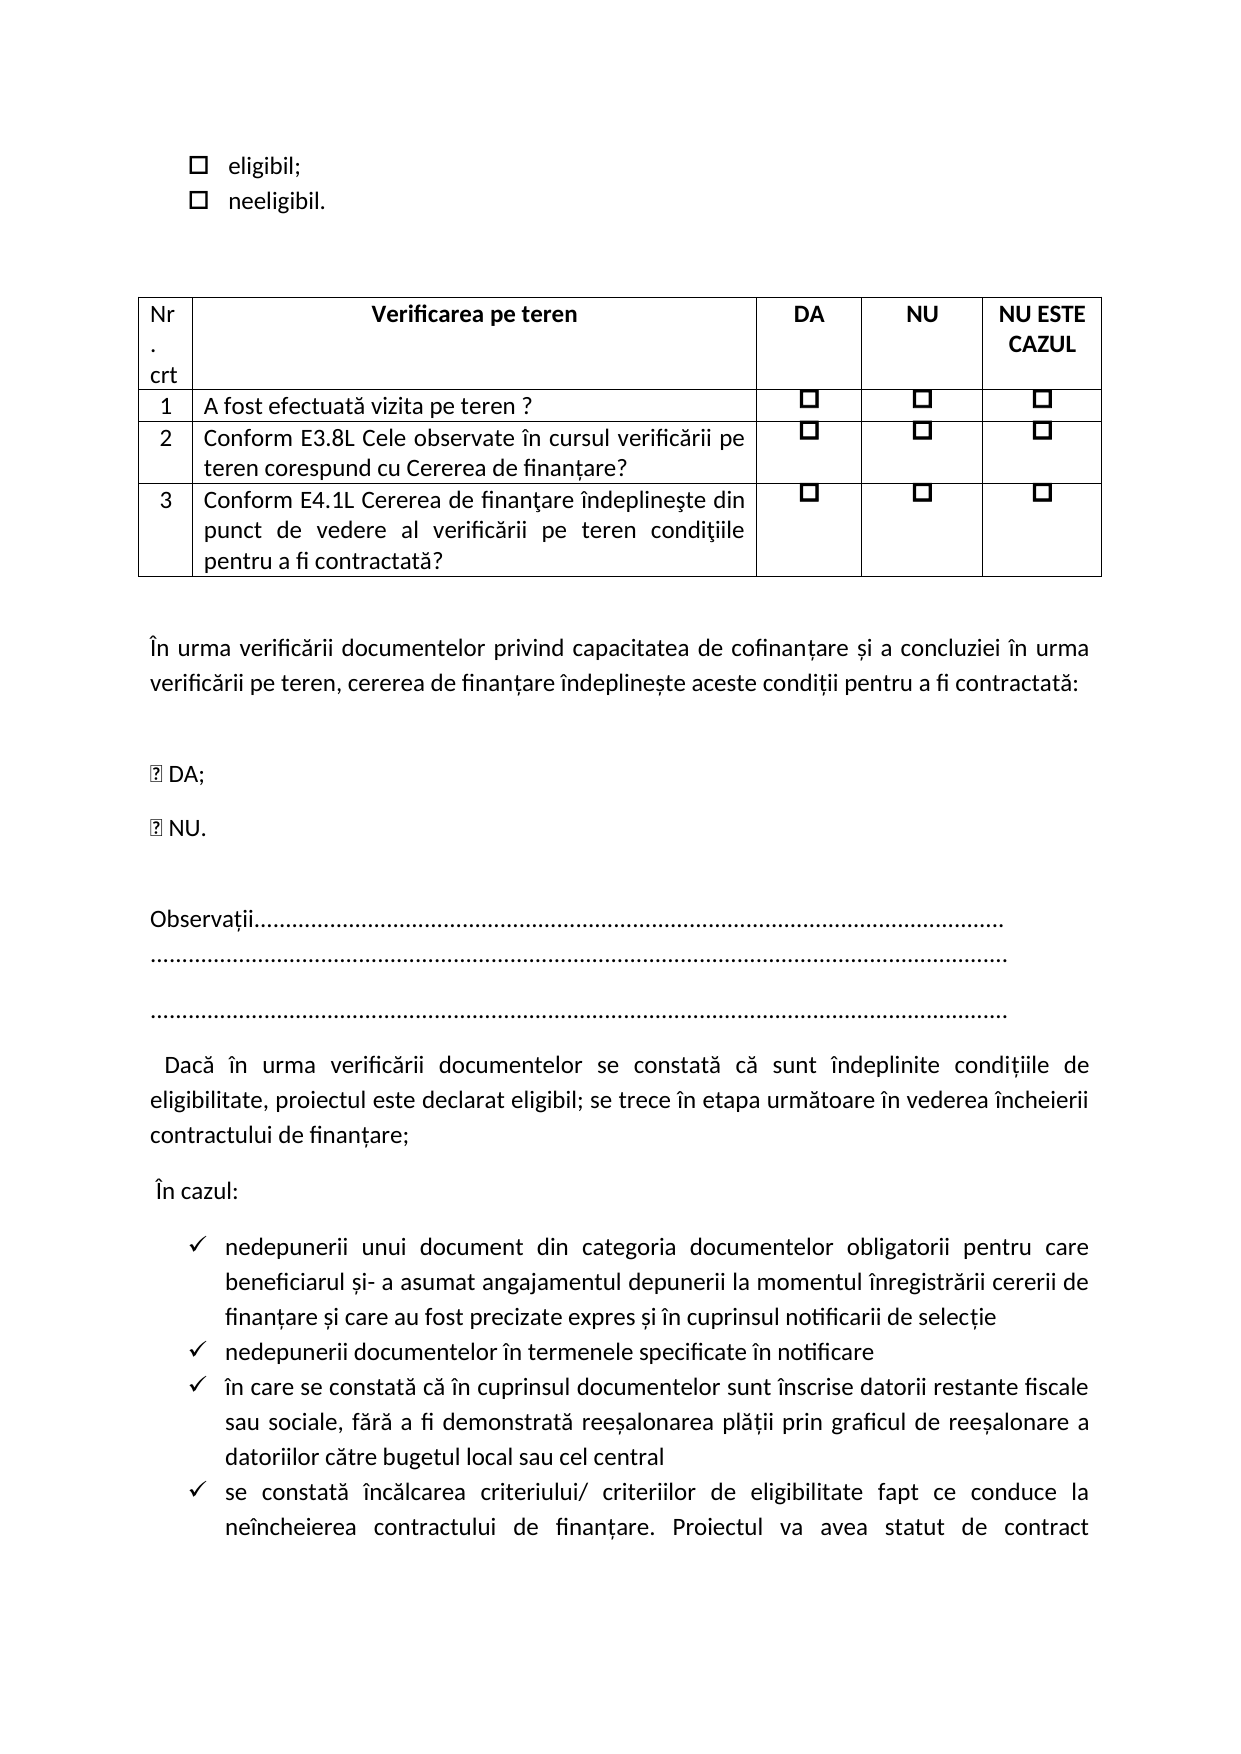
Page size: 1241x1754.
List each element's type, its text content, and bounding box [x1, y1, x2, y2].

text În urma verificării documentelor privind capacitatea de cofinanțare și a concluziei în urma verificării pe teren, cererea de finanțare îndeplinește aceste condiții pentru a fi contractată: [150, 632, 1090, 698]
table_cell [983, 390, 1101, 421]
table_cell 2 [139, 422, 192, 483]
text Dacă în urma verificării documentelor se constată că sunt îndeplinite condițiile de eligibilitate, proiectul este declarat eligibil; se trece în etapa următoare în vederea încheierii contractului de finanțare; [150, 1049, 1090, 1150]
table_cell [757, 390, 861, 421]
table_cell Conform E3.8L Cele observate în cursul verificării pe teren corespund cu Cererea de finanţare? [193, 422, 756, 483]
table_header NU ESTE CAZUL [983, 298, 1101, 389]
table_cell [757, 484, 861, 576]
table_header DA [757, 298, 861, 389]
table_cell [862, 484, 982, 576]
table_cell 3 [139, 484, 192, 576]
text ........................................................................................................................................ [150, 938, 1090, 968]
list eligibil; [187, 150, 1090, 181]
table_cell [983, 422, 1101, 483]
table_cell [862, 390, 982, 421]
table_header Verificarea pe teren [193, 298, 756, 389]
text  NU. [150, 812, 1090, 843]
list în care se constată că în cuprinsul documentelor sunt înscrise datorii restante fiscale sau sociale, fără a fi demonstrată reeșalonarea plății prin graficul de reeşalonare a datoriilor către bugetul local sau cel central [187, 1371, 1090, 1472]
text În cazul: [150, 1175, 1090, 1206]
table_cell [983, 484, 1101, 576]
list nedepunerii unui document din categoria documentelor obligatorii pentru care beneficiarul și- a asumat angajamentul depunerii la momentul înregistrării cererii de finanțare și care au fost precizate expres și în cuprinsul notificarii de selecție [187, 1231, 1090, 1332]
text ........................................................................................................................................ [150, 994, 1090, 1024]
table_cell [862, 422, 982, 483]
table_cell [757, 422, 861, 483]
table_cell A fost efectuată vizita pe teren ? [193, 390, 756, 421]
text Observaţii....................................................................................................................... [150, 903, 1090, 933]
table_header NU [862, 298, 982, 389]
table_header Nr. crt [139, 298, 192, 389]
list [187, 1476, 1090, 1542]
table_cell 1 [139, 390, 192, 421]
table_cell Conform E4.1L Cererea de finanţare îndeplineşte din punct de vedere al verificării pe teren condiţiile pentru a fi contractată? [193, 484, 756, 576]
list neeligibil. [187, 185, 1090, 216]
text  DA; [150, 758, 1090, 789]
list nedepunerii documentelor în termenele specificate în notificare [187, 1336, 1090, 1367]
